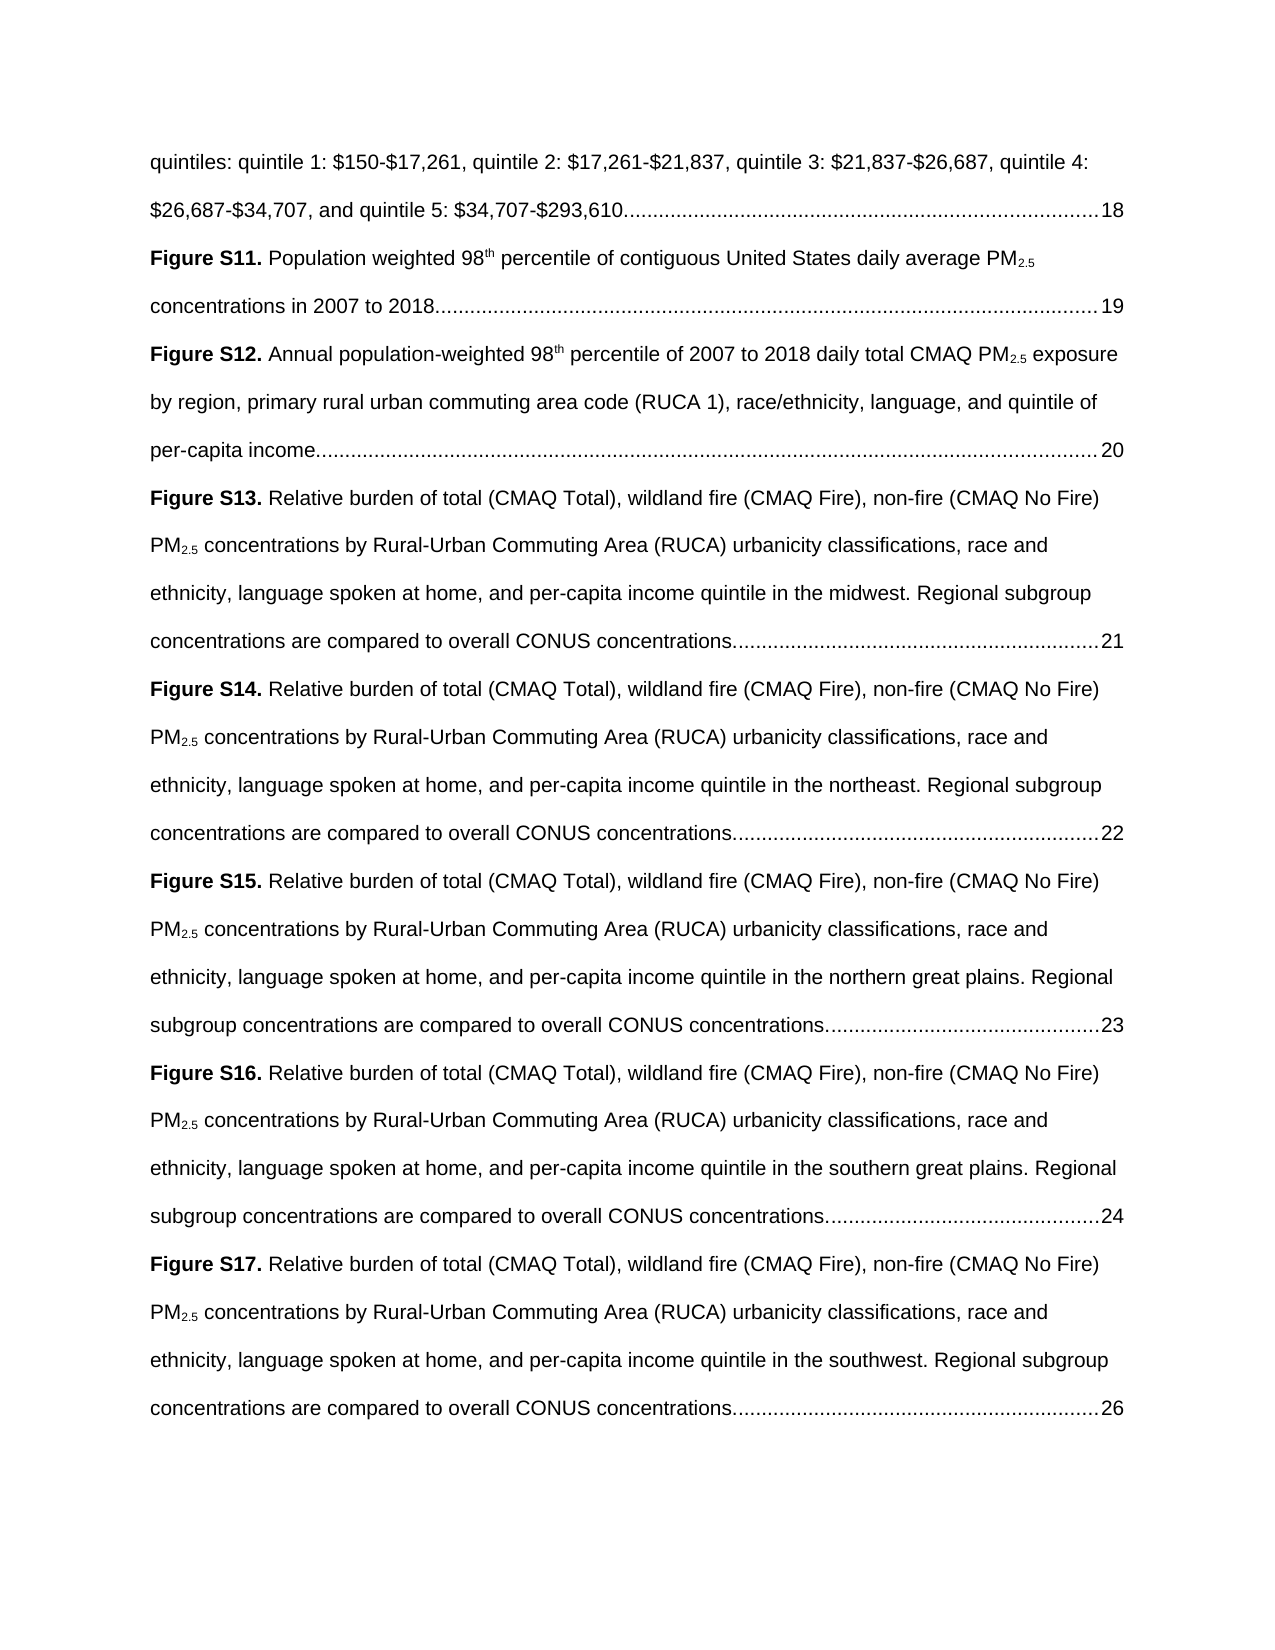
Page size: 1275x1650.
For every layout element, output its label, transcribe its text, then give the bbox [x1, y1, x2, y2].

text Figure S11. Population weighted 98th percentile of contiguous United States daily average PM2.5 concentrations in 2007 to 2018. 19 [150, 246, 1125, 318]
text Figure S13. Relative burden of total (CMAQ Total), wildland fire (CMAQ Fire), non-fire (CMAQ No Fire) PM2.5 concentrations by Rural-Urban Commuting Area (RUCA) urbanicity classifications, race and ethnicity, language spoken at home, and per-capita income quintile in the midwest. Regional subgroup concentrations are compared to overall CONUS concentrations. 21 [150, 485, 1125, 653]
text Figure S14. Relative burden of total (CMAQ Total), wildland fire (CMAQ Fire), non-fire (CMAQ No Fire) PM2.5 concentrations by Rural-Urban Commuting Area (RUCA) urbanicity classifications, race and ethnicity, language spoken at home, and per-capita income quintile in the northeast. Regional subgroup concentrations are compared to overall CONUS concentrations. 22 [150, 677, 1125, 845]
text Figure S17. Relative burden of total (CMAQ Total), wildland fire (CMAQ Fire), non-fire (CMAQ No Fire) PM2.5 concentrations by Rural-Urban Commuting Area (RUCA) urbanicity classifications, race and ethnicity, language spoken at home, and per-capita income quintile in the southwest. Regional subgroup concentrations are compared to overall CONUS concentrations. 26 [150, 1252, 1125, 1420]
text Figure S16. Relative burden of total (CMAQ Total), wildland fire (CMAQ Fire), non-fire (CMAQ No Fire) PM2.5 concentrations by Rural-Urban Commuting Area (RUCA) urbanicity classifications, race and ethnicity, language spoken at home, and per-capita income quintile in the southern great plains. Regional subgroup concentrations are compared to overall CONUS concentrations. 24 [150, 1060, 1125, 1228]
text Figure S15. Relative burden of total (CMAQ Total), wildland fire (CMAQ Fire), non-fire (CMAQ No Fire) PM2.5 concentrations by Rural-Urban Commuting Area (RUCA) urbanicity classifications, race and ethnicity, language spoken at home, and per-capita income quintile in the northern great plains. Regional subgroup concentrations are compared to overall CONUS concentrations. 23 [150, 869, 1125, 1036]
text Figure S12. Annual population-weighted 98th percentile of 2007 to 2018 daily total CMAQ PM2.5 exposure by region, primary rural urban commuting area code (RUCA 1), race/ethnicity, language, and quintile of per-capita income. 20 [150, 342, 1125, 461]
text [150, 150, 1125, 222]
